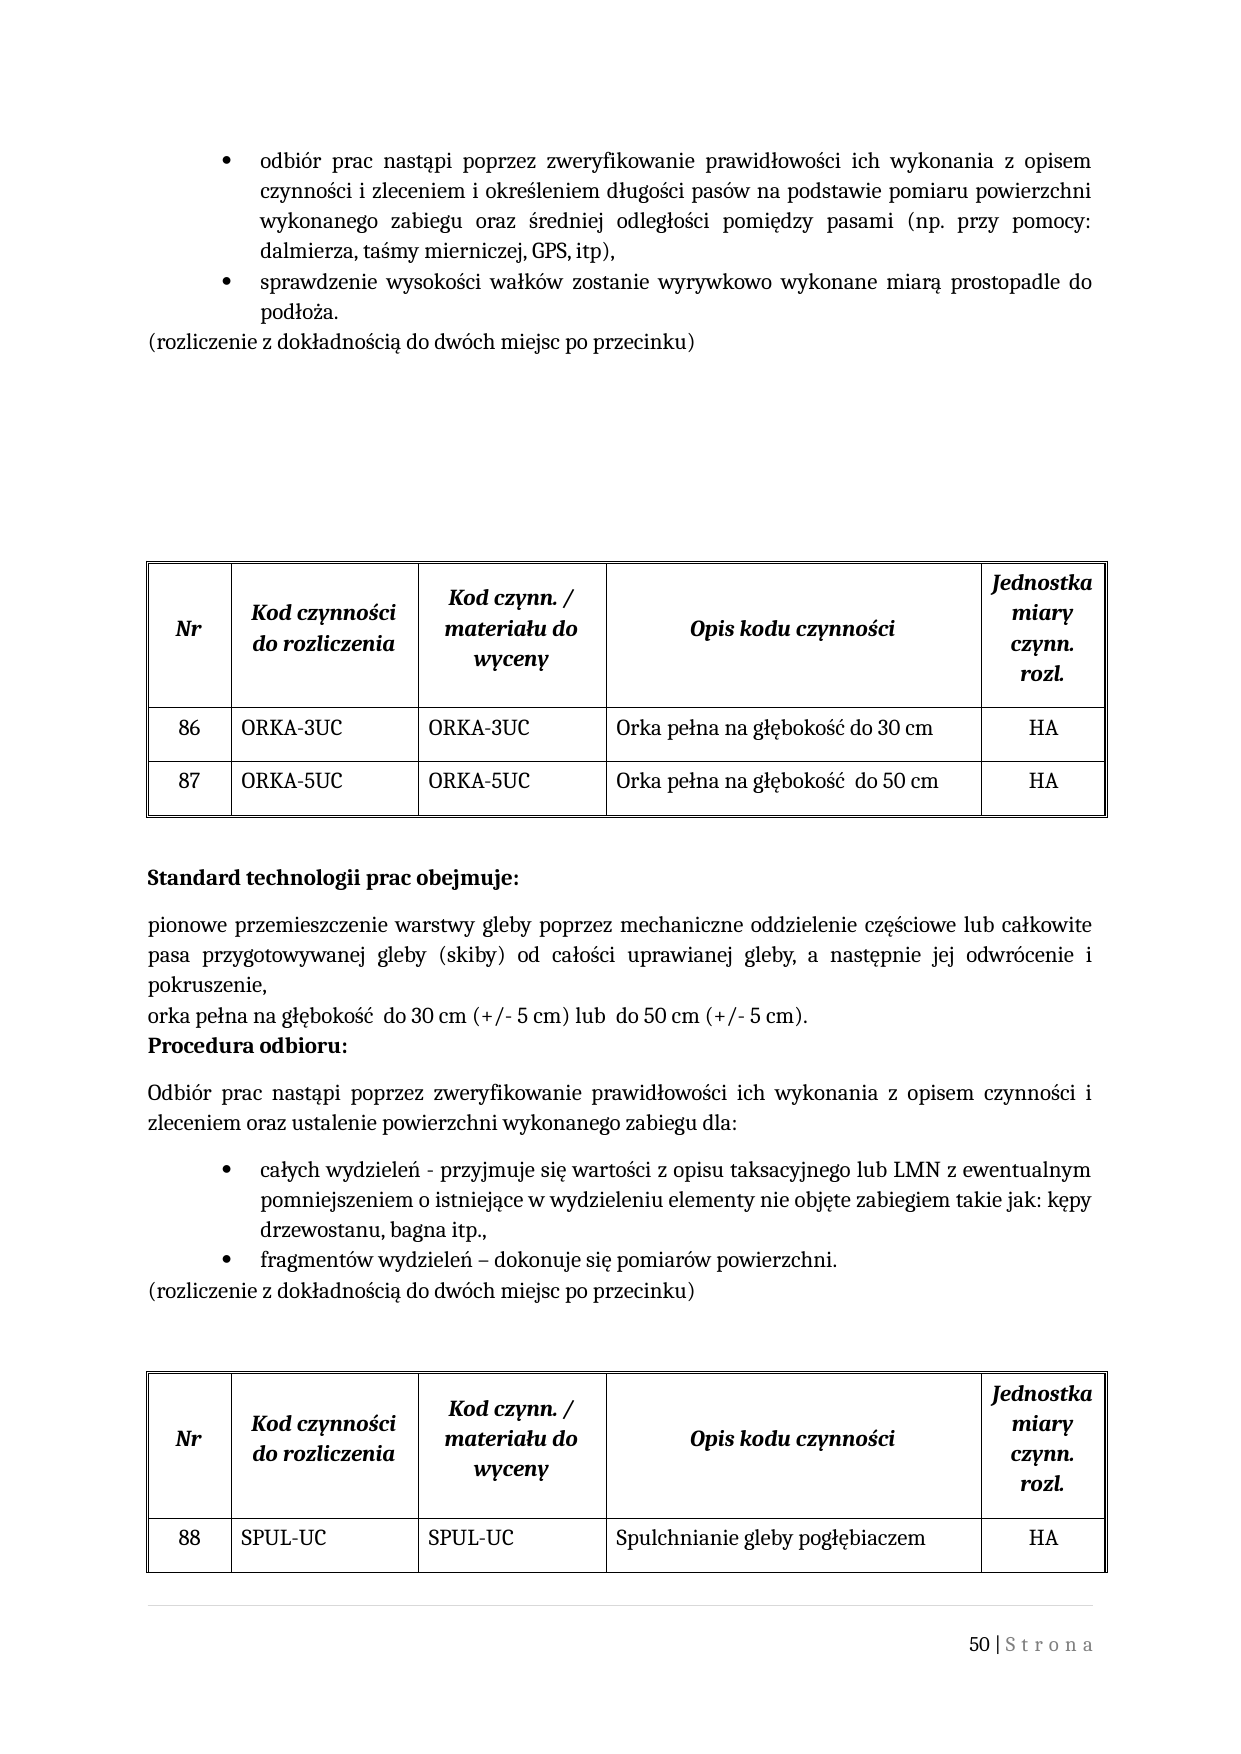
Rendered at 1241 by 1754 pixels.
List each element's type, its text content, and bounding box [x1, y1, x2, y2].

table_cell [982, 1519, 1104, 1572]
text (rozliczenie z dokładnością do dwóch miejsc po przecinku) [148, 1277, 1093, 1304]
list odbiór prac nastąpi poprzez zweryfikowanie prawidłowości ich wykonania z opisem czynności i zleceniem i określeniem długości pasów na podstawie pomiaru powierzchni wykonanego zabiegu oraz średniej odległości pomiędzy pasami (np. przy pomocy: dalmierza, taśmy mierniczej, GPS, itp), [223, 148, 1093, 264]
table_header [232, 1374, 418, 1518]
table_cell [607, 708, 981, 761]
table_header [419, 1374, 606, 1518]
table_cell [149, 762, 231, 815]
text (rozliczenie z dokładnością do dwóch miejsc po przecinku) [148, 329, 1093, 355]
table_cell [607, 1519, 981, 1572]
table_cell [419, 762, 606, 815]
list całych wydzieleń - przyjmuje się wartości z opisu taksacyjnego lub LMN z ewentualnym pomniejszeniem o istniejące w wydzieleniu elementy nie objęte zabiegiem takie jak: kępy drzewostanu, bagna itp., [223, 1157, 1093, 1243]
text orka pełna na głębokość do 30 cm (+/- 5 cm) lub do 50 cm (+/- 5 cm). [148, 1002, 1093, 1029]
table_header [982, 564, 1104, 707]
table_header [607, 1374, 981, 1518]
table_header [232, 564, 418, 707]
text Procedura odbioru: [148, 1033, 1093, 1059]
text Odbiór prac nastąpi poprzez zweryfikowanie prawidłowości ich wykonania z opisem czynności i zleceniem oraz ustalenie powierzchni wykonanego zabiegu dla: [148, 1079, 1093, 1136]
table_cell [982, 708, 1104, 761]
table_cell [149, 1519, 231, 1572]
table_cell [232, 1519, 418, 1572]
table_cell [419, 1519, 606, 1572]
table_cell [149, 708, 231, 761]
list sprawdzenie wysokości wałków zostanie wyrywkowo wykonane miarą prostopadle do podłoża. [223, 268, 1093, 325]
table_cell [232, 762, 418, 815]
text pionowe przemieszczenie warstwy gleby poprzez mechaniczne oddzielenie częściowe lub całkowite pasa przygotowywanej gleby (skiby) od całości uprawianej gleby, a następnie jej odwrócenie i pokruszenie, [148, 912, 1093, 998]
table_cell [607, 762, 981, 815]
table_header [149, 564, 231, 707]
text Standard technologii prac obejmuje: [148, 865, 1093, 891]
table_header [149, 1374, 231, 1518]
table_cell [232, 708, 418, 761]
list fragmentów wydzieleń – dokonuje się pomiarów powierzchni. [223, 1247, 1093, 1273]
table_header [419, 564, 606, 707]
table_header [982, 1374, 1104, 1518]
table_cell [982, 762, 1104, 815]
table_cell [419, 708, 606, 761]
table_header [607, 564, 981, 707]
